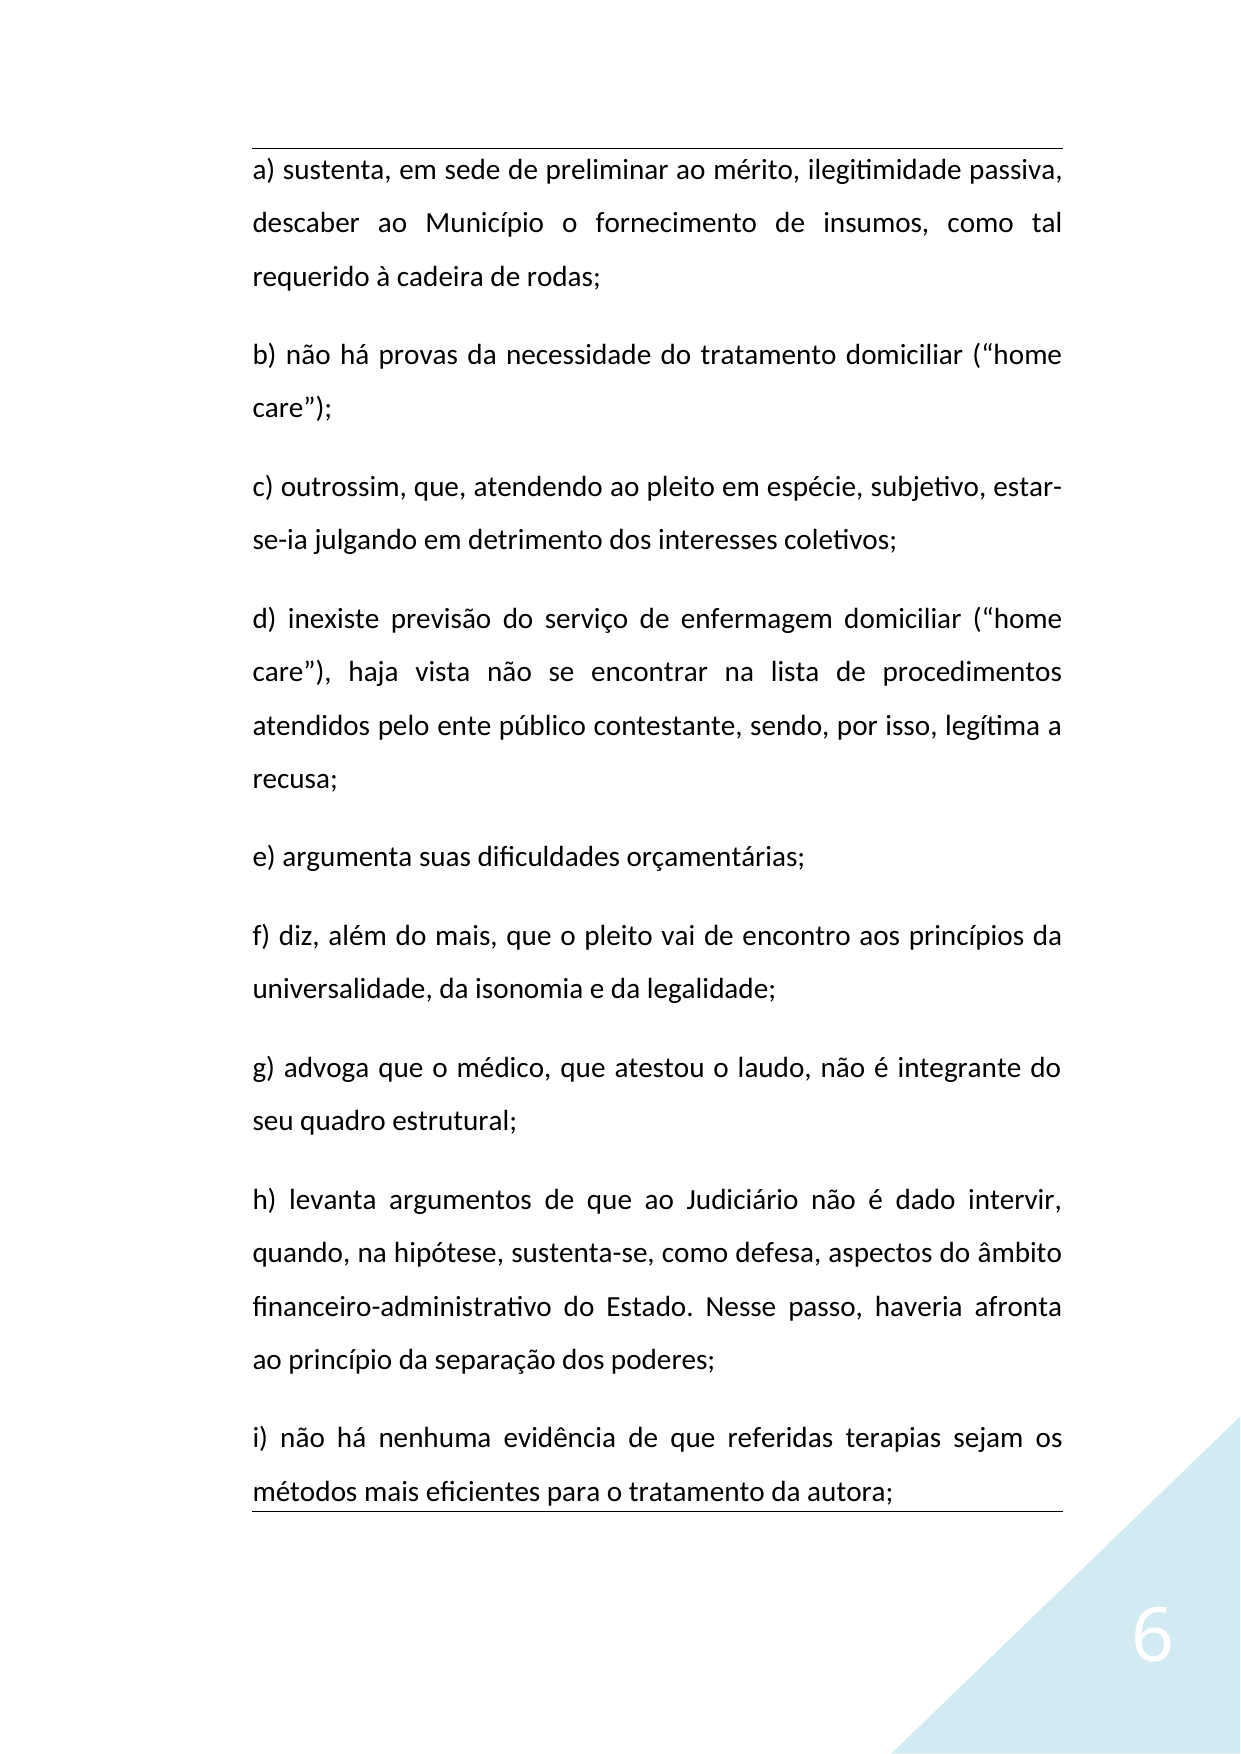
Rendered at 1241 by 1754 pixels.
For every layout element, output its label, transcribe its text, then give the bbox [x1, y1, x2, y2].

text i) não há nenhuma evidência de que referidas terapias sejam os métodos mais eficientes para o tratamento da autora; [252, 1416, 1063, 1511]
text c) outrossim, que, atendendo ao pleito em espécie, subjetivo, estar-se-ia julgando em detrimento dos interesses coletivos; [252, 465, 1063, 557]
text f) diz, além do mais, que o pleito vai de encontro aos princípios da universalidade, da isonomia e da legalidade; [252, 914, 1063, 1006]
text a) sustenta, em sede de preliminar ao mérito, ilegitimidade passiva, descaber ao Município o fornecimento de insumos, como tal requerido à cadeira de rodas; [252, 149, 1063, 293]
text b) não há provas da necessidade do tratamento domiciliar (“home care”); [252, 333, 1063, 425]
text g) advoga que o médico, que atestou o laudo, não é integrante do seu quadro estrutural; [252, 1046, 1063, 1138]
text e) argumenta suas dificuldades orçamentárias; [252, 835, 1063, 874]
text h) levanta argumentos de que ao Judiciário não é dado intervir, quando, na hipótese, sustenta-se, como defesa, aspectos do âmbito financeiro-administrativo do Estado. Nesse passo, haveria afronta ao princípio da separação dos poderes; [252, 1178, 1063, 1377]
text d) inexiste previsão do serviço de enfermagem domiciliar (“home care”), haja vista não se encontrar na lista de procedimentos atendidos pelo ente público contestante, sendo, por isso, legítima a recusa; [252, 597, 1063, 796]
